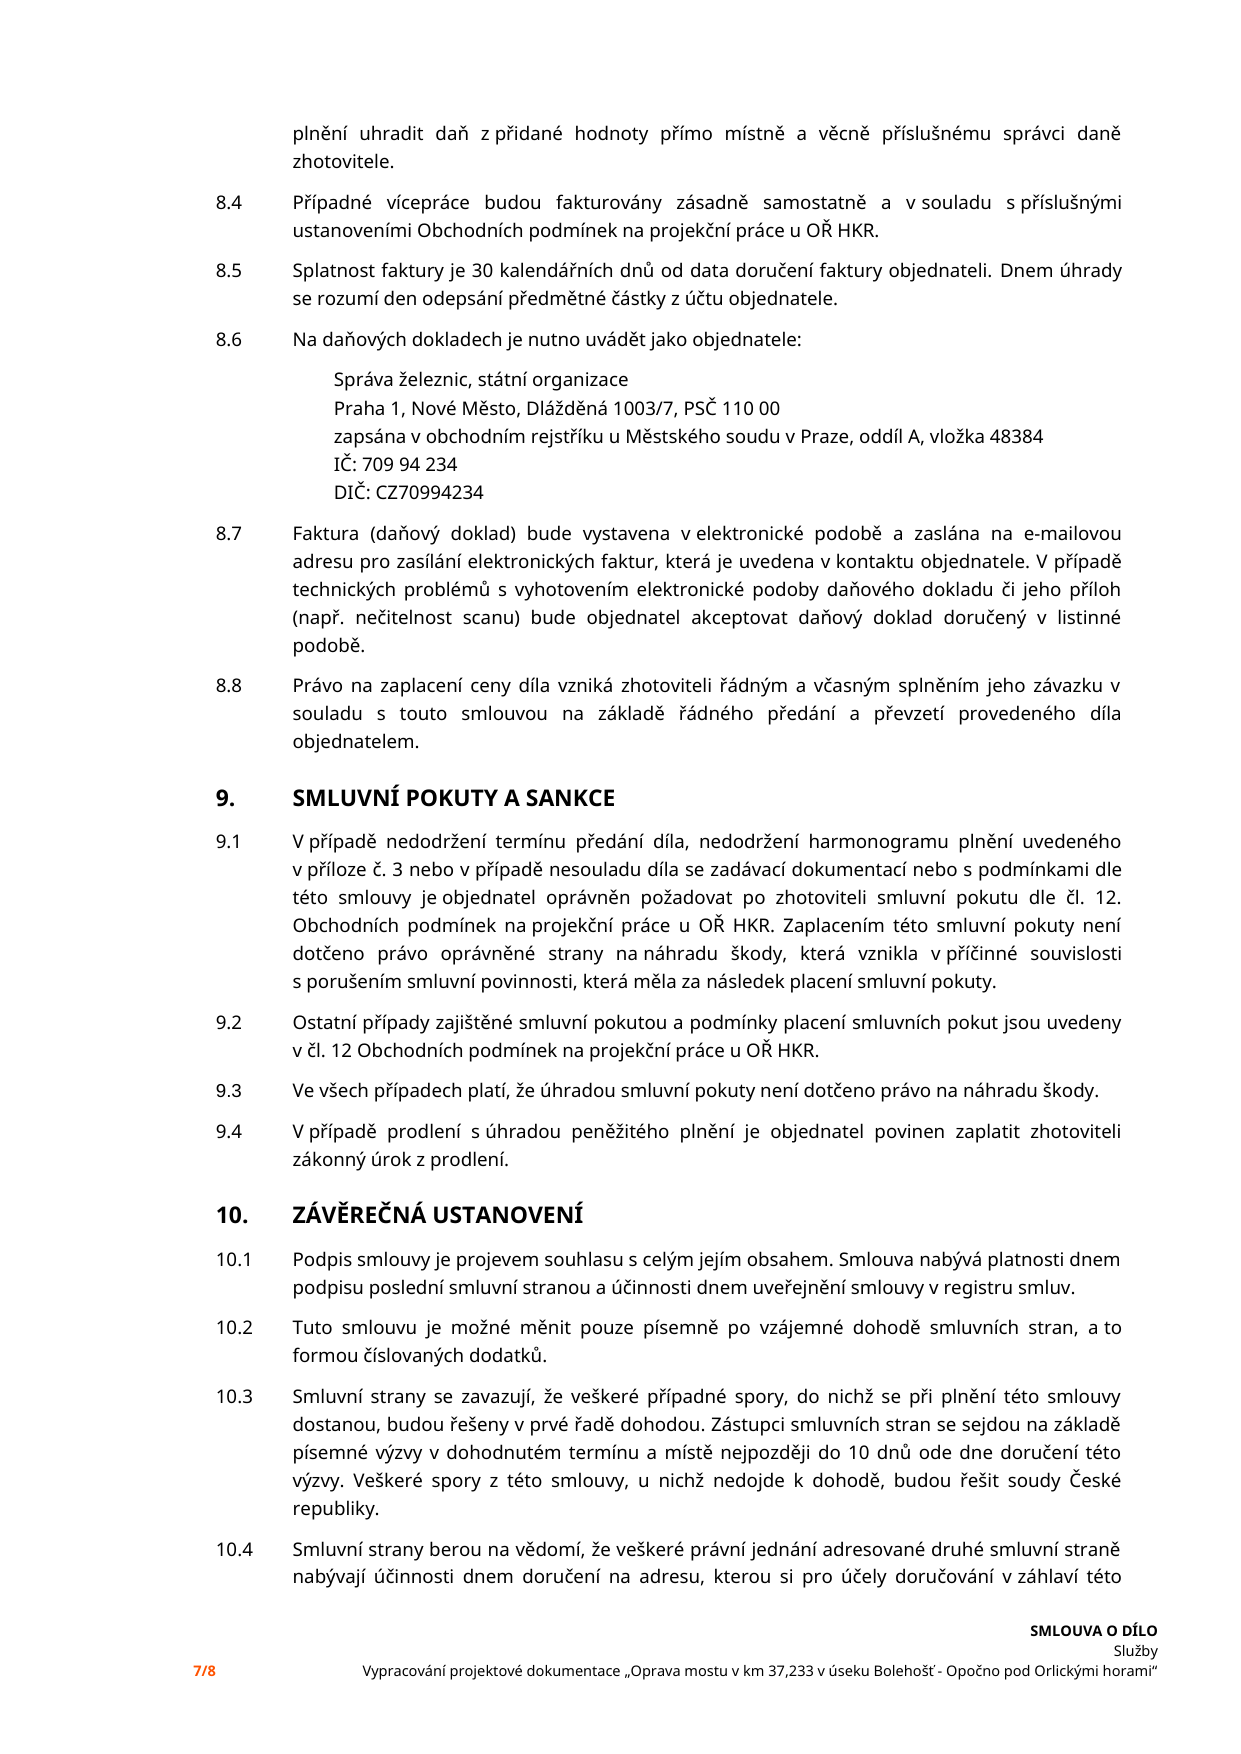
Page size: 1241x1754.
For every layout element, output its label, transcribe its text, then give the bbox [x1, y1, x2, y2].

text Faktura (daňový doklad) bude vystavena v elektronické podobě a zaslána na e-mailovou adresu pro zasílání elektronických faktur, která je uvedena v kontaktu objednatele. V případě technických problémů s vyhotovením elektronické podoby daňového dokladu či jeho příloh (např. nečitelnost scanu) bude objednatel akceptovat daňový doklad doručený v listinné podobě. [216, 520, 1122, 658]
text DIČ: CZ70994234 [216, 479, 1122, 505]
text Podpis smlouvy je projevem souhlasu s celým jejím obsahem. Smlouva nabývá platnosti dnem podpisu poslední smluvní stranou a účinnosti dnem uveřejnění smlouvy v registru smluv. [216, 1246, 1122, 1300]
text Případné vícepráce budou fakturovány zásadně samostatně a v souladu s příslušnými ustanoveními Obchodních podmínek na projekční práce u OŘ HKR. [216, 189, 1122, 243]
text V případě nedodržení termínu předání díla, nedodržení harmonogramu plnění uvedeného v příloze č. 3 nebo v případě nesouladu díla se zadávací dokumentací nebo s podmínkami dle této smlouvy je objednatel oprávněn požadovat po zhotoviteli smluvní pokutu dle čl. 12. Obchodních podmínek na projekční práce u OŘ HKR. Zaplacením této smluvní pokuty není dotčeno právo oprávněné strany na náhradu škody, která vznikla v příčinné souvislosti s porušením smluvní povinnosti, která měla za následek placení smluvní pokuty. [216, 828, 1122, 994]
text IČ: 709 94 234 [216, 451, 1122, 477]
text Správa železnic, státní organizace [216, 367, 1122, 392]
text V případě prodlení s úhradou peněžitého plnění je objednatel povinen zaplatit zhotoviteli zákonný úrok z prodlení. [216, 1118, 1122, 1172]
text Ostatní případy zajištěné smluvní pokutou a podmínky placení smluvních pokut jsou uvedeny v čl. 12 Obchodních podmínek na projekční práce u OŘ HKR. [216, 1009, 1122, 1063]
text zapsána v obchodním rejstříku u Městského soudu v Praze, oddíl A, vložka 48384 [216, 423, 1122, 449]
text Ve všech případech platí, že úhradou smluvní pokuty není dotčeno právo na náhradu škody. [216, 1078, 1122, 1103]
text SMLUVNÍ POKUTY a SANKCE [216, 782, 1122, 813]
text ZÁVĚREČNÁ USTANOVENÍ [216, 1199, 1122, 1231]
text Tuto smlouvu je možné měnit pouze písemně po vzájemné dohodě smluvních stran, a to formou číslovaných dodatků. [216, 1315, 1122, 1368]
text Praha 1, Nové Město, Dlážděná 1003/7, PSČ 110 00 [216, 395, 1122, 421]
text Na daňových dokladech je nutno uvádět jako objednatele: [216, 326, 1122, 352]
text Smluvní strany se zavazují, že veškeré případné spory, do nichž se při plnění této smlouvy dostanou, budou řešeny v prvé řadě dohodou. Zástupci smluvních stran se sejdou na základě písemné výzvy v dohodnutém termínu a místě nejpozději do 10 dnů ode dne doručení této výzvy. Veškeré spory z této smlouvy, u nichž nedojde k dohodě, budou řešit soudy České republiky. [216, 1383, 1122, 1521]
text Splatnost faktury je 30 kalendářních dnů od data doručení faktury objednateli. Dnem úhrady se rozumí den odepsání předmětné částky z účtu objednatele. [216, 258, 1122, 311]
text Právo na zaplacení ceny díla vzniká zhotoviteli řádným a včasným splněním jeho závazku v souladu s touto smlouvou na základě řádného předání a převzetí provedeného díla objednatelem. [216, 673, 1122, 754]
